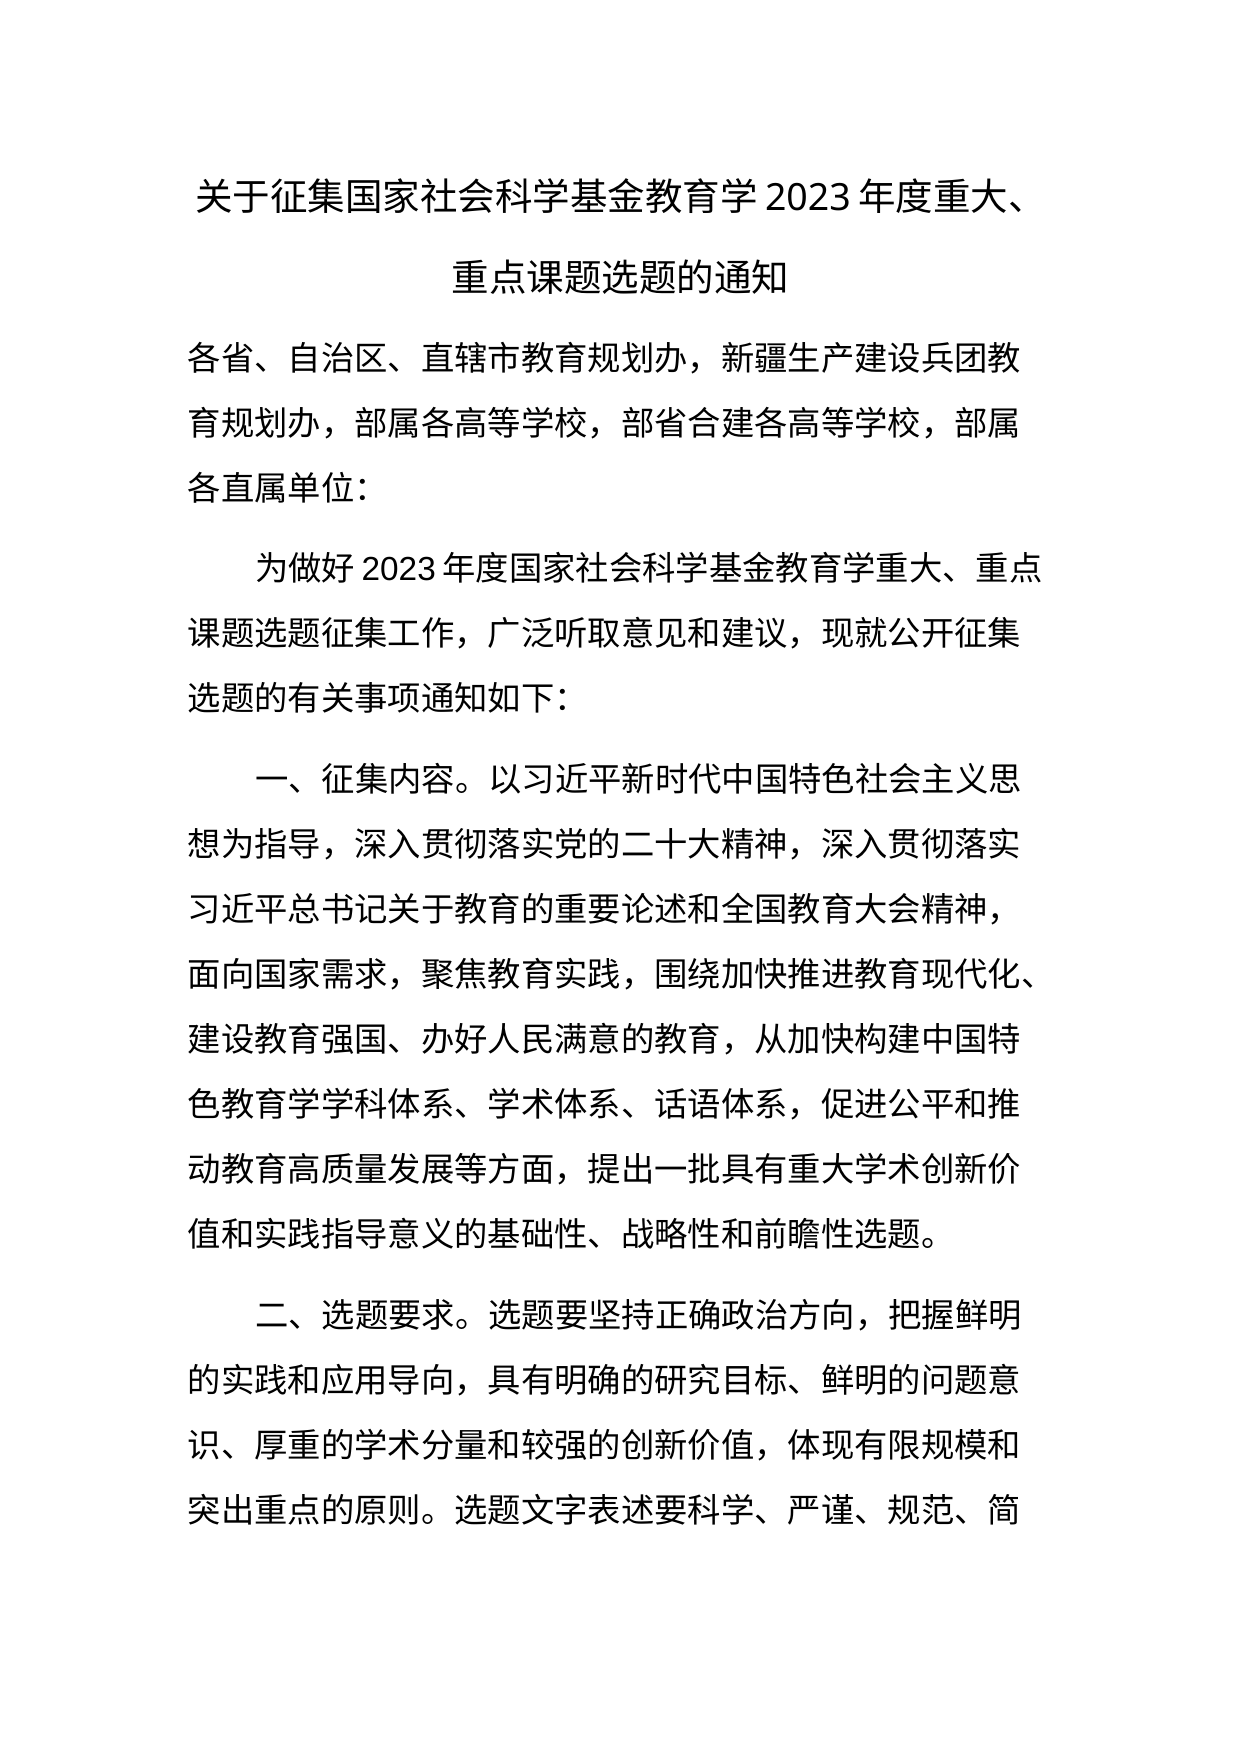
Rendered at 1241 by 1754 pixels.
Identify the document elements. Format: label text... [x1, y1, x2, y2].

text 关于征集国家社会科学基金教育学2023年度重大、 [187, 162, 1053, 227]
text 为做好2023年度国家社会科学基金教育学重大、重点课题选题征集工作，广泛听取意见和建议，现就公开征集选题的有关事项通知如下： [187, 534, 1053, 729]
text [187, 1280, 1053, 1540]
text 各省、自治区、直辖市教育规划办，新疆生产建设兵团教育规划办，部属各高等学校，部省合建各高等学校，部属各直属单位： [187, 323, 1053, 518]
text 一、征集内容。以习近平新时代中国特色社会主义思想为指导，深入贯彻落实党的二十大精神，深入贯彻落实习近平总书记关于教育的重要论述和全国教育大会精神，面向国家需求，聚焦教育实践，围绕加快推进教育现代化、建设教育强国、办好人民满意的教育，从加快构建中国特色教育学学科体系、学术体系、话语体系，促进公平和推动教育高质量发展等方面，提出一批具有重大学术创新价值和实践指导意义的基础性、战略性和前瞻性选题。 [187, 744, 1053, 1264]
text 重点课题选题的通知 [187, 243, 1053, 308]
